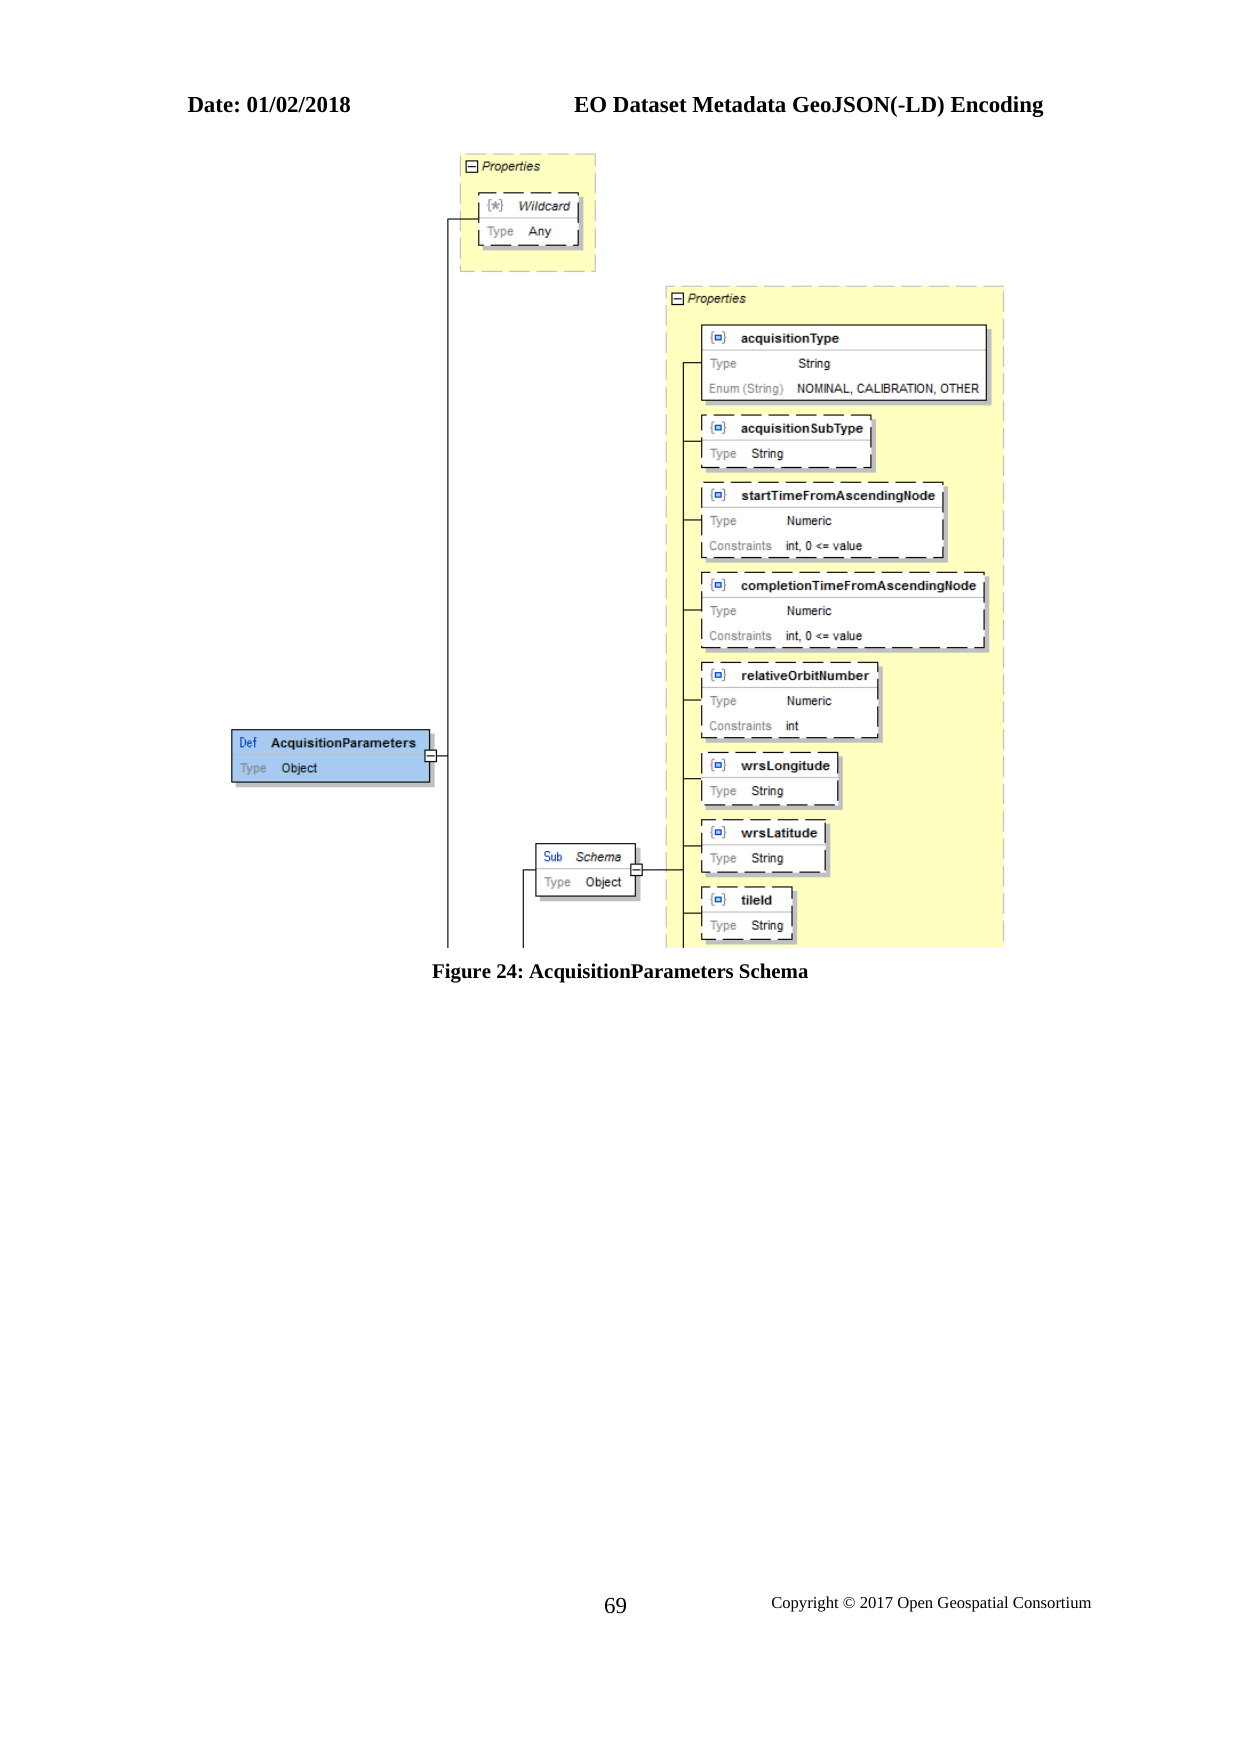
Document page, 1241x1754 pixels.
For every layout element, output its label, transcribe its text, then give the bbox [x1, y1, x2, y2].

text Figure 24: AcquisitionParameters Schema [187, 960, 1053, 983]
picture [229, 149, 1011, 948]
